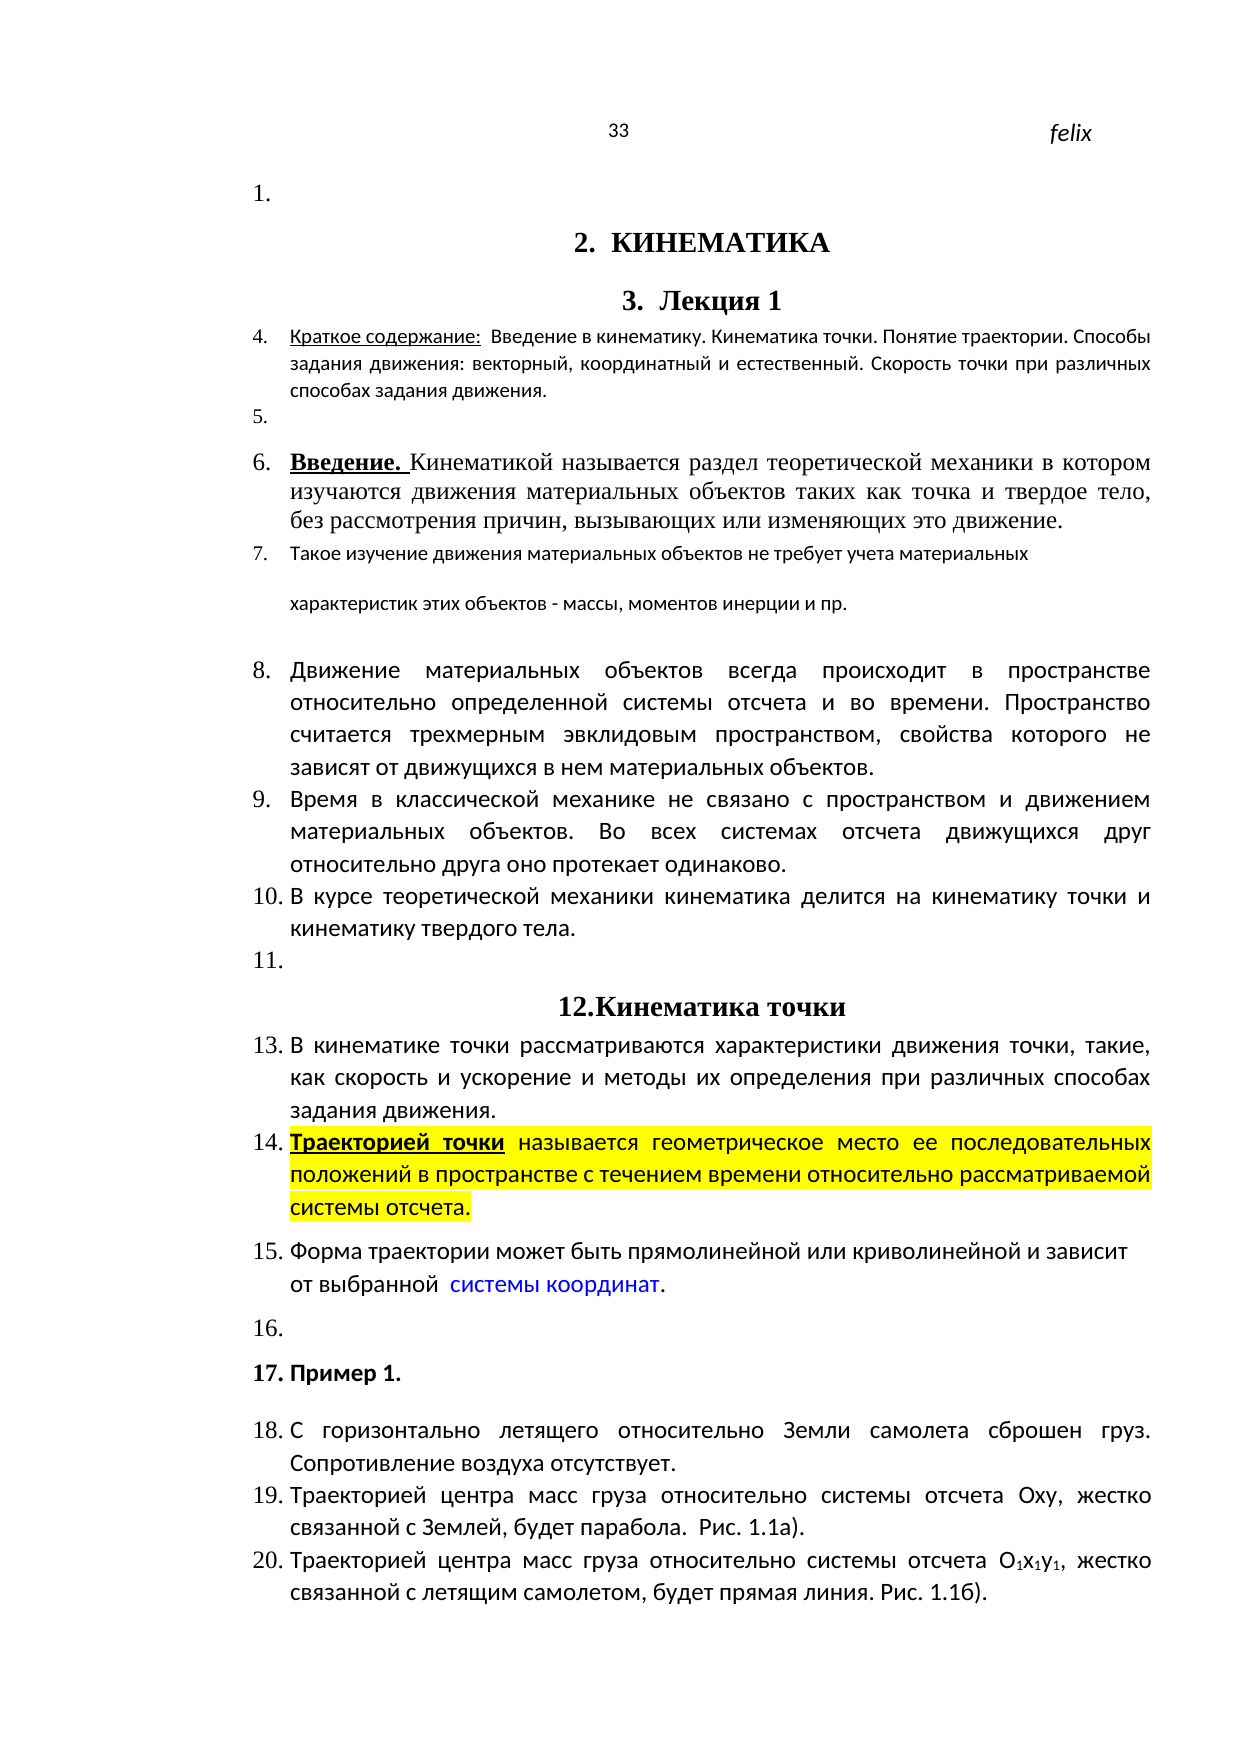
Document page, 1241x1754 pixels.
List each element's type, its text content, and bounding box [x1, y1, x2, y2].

list Краткое содержание: Введение в кинематику. Кинематика точки. Понятие траектории. Способы задания движения: векторный, координатный и естественный. Скорость точки при различных способах задания движения. [252, 323, 1152, 402]
list Форма траектории может быть прямолинейной или криволинейной и зависит от выбранной системы координат. [252, 1235, 1152, 1298]
list Траекторией точки называется геометрическое место ее последовательных положений в пространстве с течением времени относительно рассматриваемой системы отсчета. [252, 1126, 1152, 1221]
list В кинематике точки рассматриваются характеристики движения точки, такие, как скорость и ускорение и методы их определения при различных способах задания движения. [252, 1029, 1152, 1124]
list Время в классической механике не связано с пространством и движением материальных объектов. Во всех системах отсчета движущихся друг относительно друга оно протекает одинаково. [252, 783, 1152, 878]
list Траекторией центра масс груза относительно системы отсчета Oxy, жестко связанной с Землей, будет парабола. Рис. 1.1а). [252, 1479, 1152, 1542]
list В курсе теоретической механики кинематика делится на кинематику точки и кинематику твердого тела. [252, 880, 1152, 943]
subtitle Кинематика точки [252, 989, 1152, 1023]
list Пример 1. [252, 1357, 1152, 1388]
subtitle Введение. Кинематикой называется раздел теоретической механики в котором изучаются движения материальных объектов таких как точка и твердое тело, без рассмотрения причин, вызывающих или изменяющих это движение. [252, 447, 1152, 533]
list Движение материальных объектов всегда происходит в пространстве относительно определенной системы отсчета и во времени. Пространство считается трехмерным эвклидовым пространством, свойства которого не зависят от движущихся в нем материальных объектов. [252, 654, 1152, 781]
list С горизонтально летящего относительно Земли самолета сброшен груз. Сопротивление воздуха отсутствует. [252, 1414, 1152, 1477]
list Траекторией центра масс груза относительно системы отсчета O1x1y1, жестко связанной с летящим самолетом, будет прямая линия. Рис. 1.1б). [252, 1544, 1152, 1607]
title КИНЕМАТИКА [252, 225, 1152, 258]
subtitle Лекция 1 [252, 283, 1152, 317]
list Такое изучение движения материальных объектов не требует учета материальных характеристик этих объектов - массы, моментов инерции и пр. [252, 540, 1152, 616]
